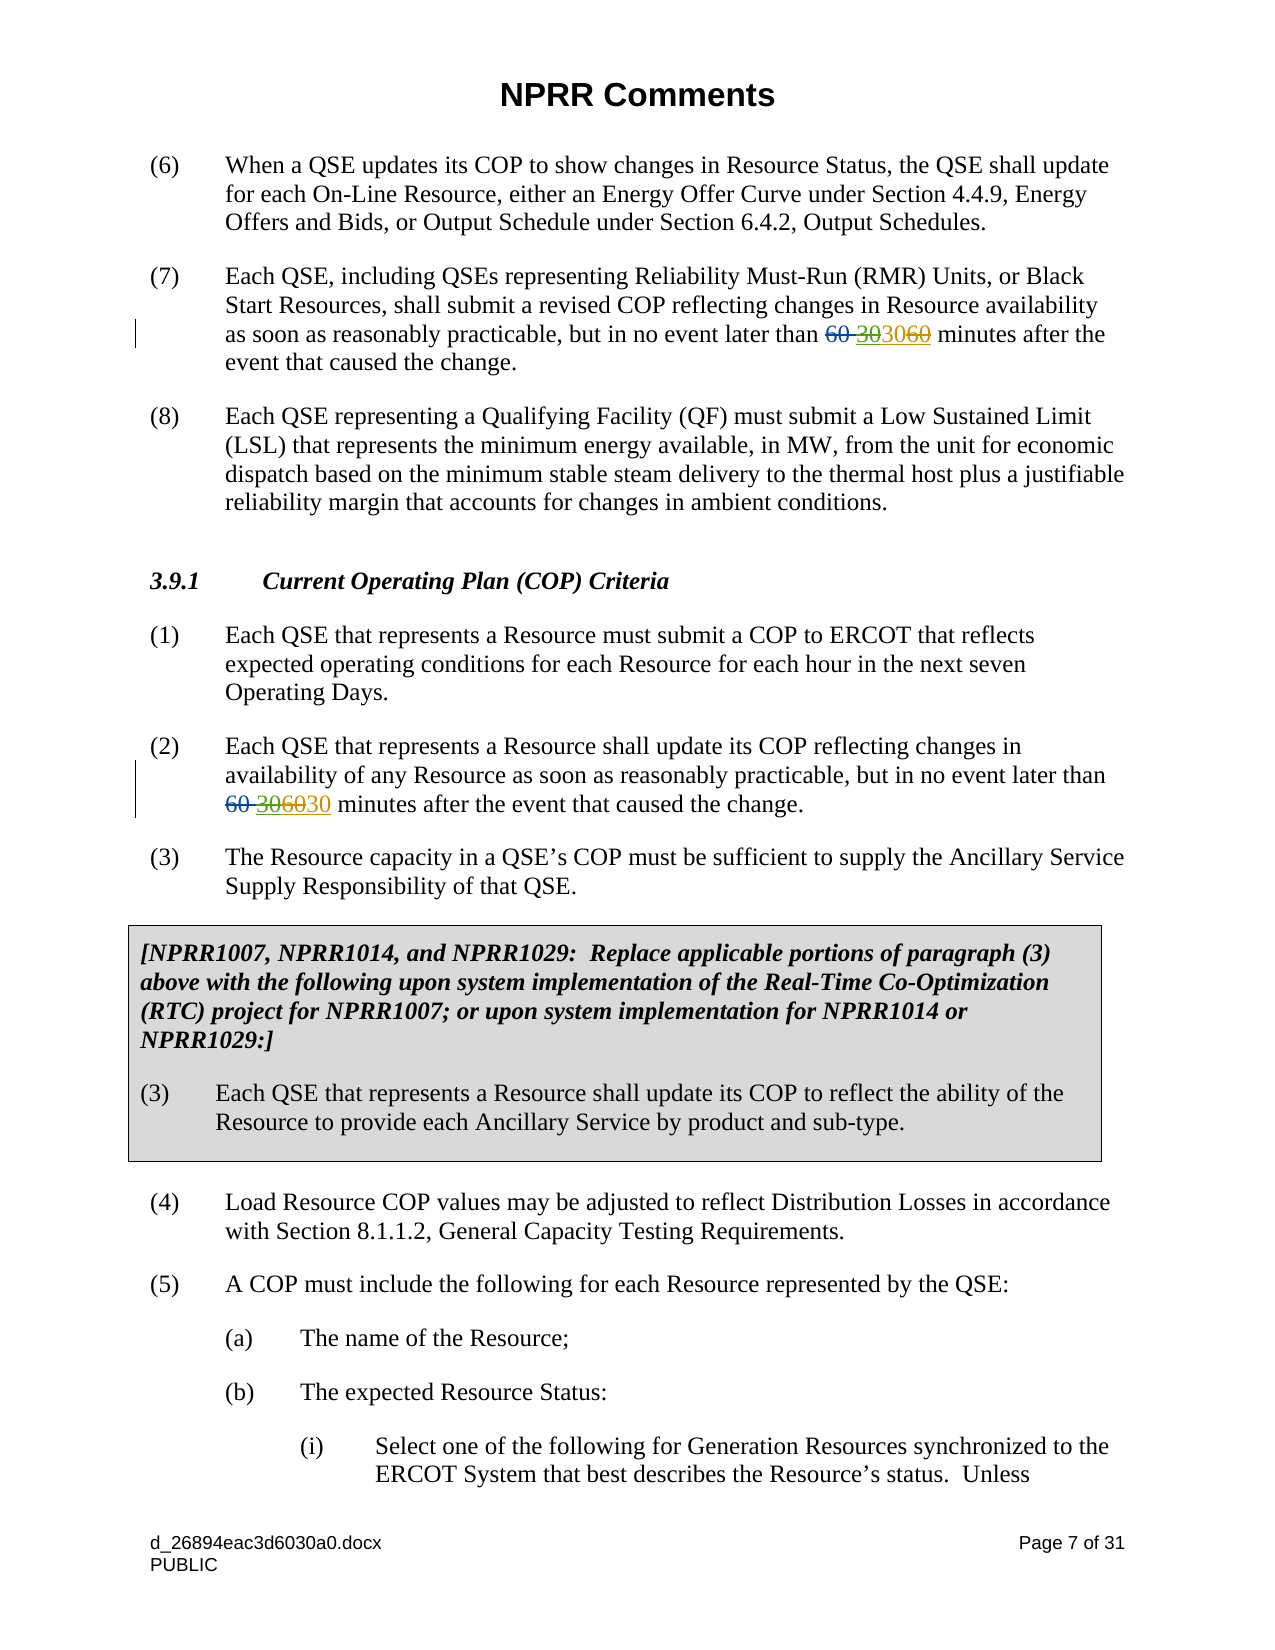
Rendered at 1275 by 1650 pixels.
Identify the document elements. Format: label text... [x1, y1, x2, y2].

text (7) Each QSE, including QSEs representing Reliability Must-Run (RMR) Units, or Black Start Resources, shall submit a revised COP reflecting changes in Resource availability as soon as reasonably practicable, but in no event later than minutes after the event that caused the change. [150, 261, 1125, 376]
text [300, 1431, 1125, 1488]
text (a) The name of the Resource; [225, 1323, 1125, 1352]
text (1) Each QSE that represents a Resource must submit a COP to ERCOT that reflects expected operating conditions for each Resource for each hour in the next seven Operating Days. [150, 620, 1125, 706]
text (b) The expected Resource Status: [225, 1377, 1125, 1406]
text (5) A COP must include the following for each Resource represented by the QSE: [150, 1269, 1125, 1298]
text 3.9.1 Current Operating Plan (COP) Criteria [150, 566, 1125, 595]
text (4) Load Resource COP values may be adjusted to reflect Distribution Losses in accordance with Section 8.1.1.2, General Capacity Testing Requirements. [150, 1187, 1125, 1244]
text (3) The Resource capacity in a QSE’s COP must be sufficient to supply the Ancillary Service Supply Responsibility of that QSE. [150, 842, 1125, 900]
table_header [NPRR1007, NPRR1014, and NPRR1029: Replace applicable portions of paragraph (3) above with the following upon system implementation of the Real-Time Co-Optimization (RTC) project for NPRR1007; or upon system implementation for NPRR1014 or NPRR1029:] (3) Each QSE that represents a Resource shall update its COP to reflect the ability of the Resource to provide each Ancillary Service by product and sub-type. [129, 926, 1101, 1161]
text (8) Each QSE representing a Qualifying Facility (QF) must submit a Low Sustained Limit (LSL) that represents the minimum energy available, in MW, from the unit for economic dispatch based on the minimum stable steam delivery to the thermal host plus a justifiable reliability margin that accounts for changes in ambient conditions. [150, 401, 1125, 516]
text (2) Each QSE that represents a Resource shall update its COP reflecting changes in availability of any Resource as soon as reasonably practicable, but in no event later than minutes after the event that caused the change. [150, 731, 1125, 817]
text (6) When a QSE updates its COP to show changes in Resource Status, the QSE shall update for each On-Line Resource, either an Energy Offer Curve under Section 4.4.9, Energy Offers and Bids, or Output Schedule under Section 6.4.2, Output Schedules. [150, 150, 1125, 236]
